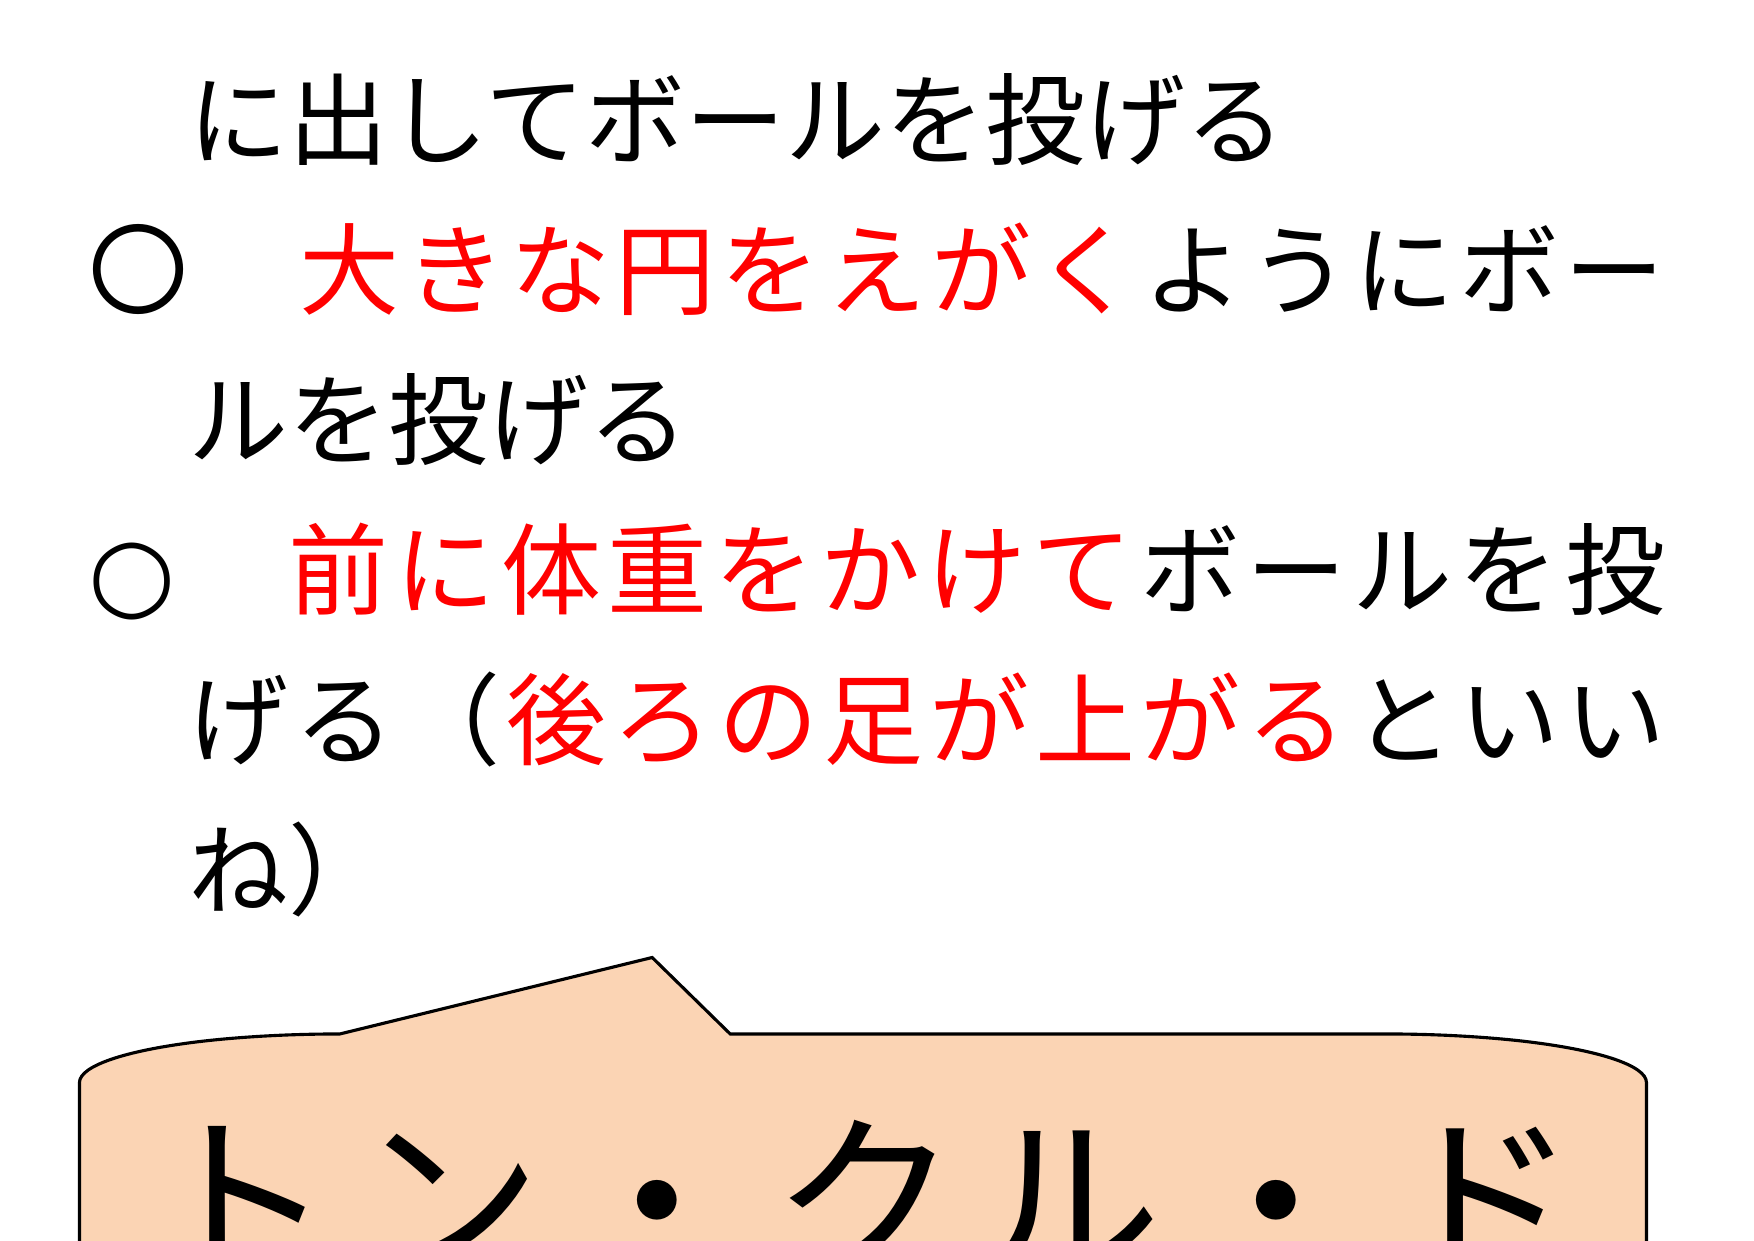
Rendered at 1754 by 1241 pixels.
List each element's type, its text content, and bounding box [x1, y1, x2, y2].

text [89, 39, 1665, 189]
text 〇 大きな円をえがくようにボールを投げる [89, 189, 1665, 489]
text ○ 前に体重をかけてボールを投げる（後ろの足が上がるといいね） [89, 489, 1665, 939]
